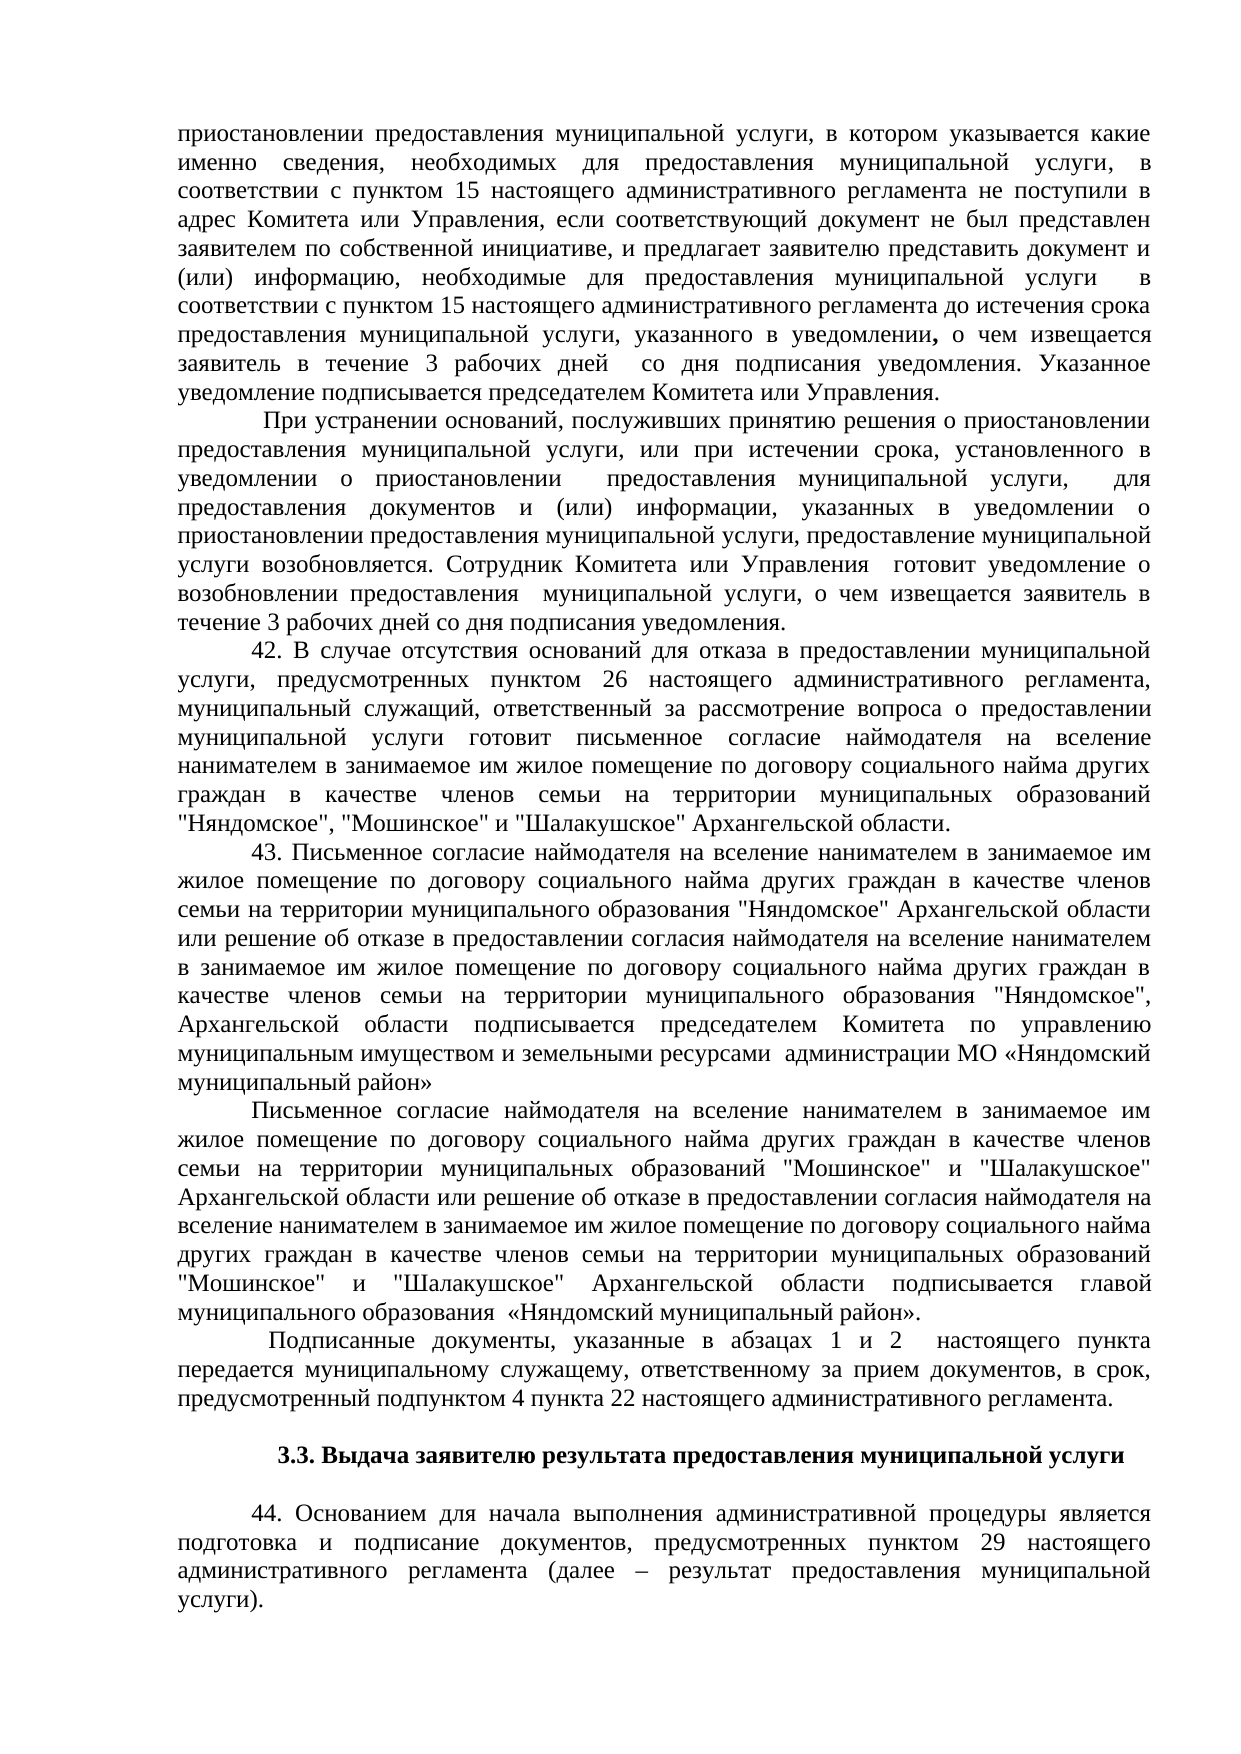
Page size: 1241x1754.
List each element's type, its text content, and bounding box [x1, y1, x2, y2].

text 44. Основанием для начала выполнения административной процедуры является подготовка и подписание документов, предусмотренных пунктом 29 настоящего административного регламента (далее – результат предоставления муниципальной услуги). [177, 1498, 1152, 1613]
text Письменное согласие наймодателя на вселение нанимателем в занимаемое им жилое помещение по договору социального найма других граждан в качестве членов семьи на территории муниципальных образований "Мошинское" и "Шалакушское" Архангельской области или решение об отказе в предоставлении согласия наймодателя на вселение нанимателем в занимаемое им жилое помещение по договору социального найма других граждан в качестве членов семьи на территории муниципальных образований "Мошинское" и "Шалакушское" Архангельской области подписывается главой муниципального образования «Няндомский муниципальный район». [177, 1096, 1152, 1326]
text 3.3. Выдача заявителю результата предоставления муниципальной услуги [177, 1441, 1152, 1469]
text 42. В случае отсутствия оснований для отказа в предоставлении муниципальной услуги, предусмотренных пунктом 26 настоящего административного регламента, муниципальный служащий, ответственный за рассмотрение вопроса о предоставлении муниципальной услуги готовит письменное согласие наймодателя на вселение нанимателем в занимаемое им жилое помещение по договору социального найма других граждан в качестве членов семьи на территории муниципальных образований "Няндомское", "Мошинское" и "Шалакушское" Архангельской области. [177, 636, 1152, 837]
text 43. Письменное согласие наймодателя на вселение нанимателем в занимаемое им жилое помещение по договору социального найма других граждан в качестве членов семьи на территории муниципального образования "Няндомское" Архангельской области или решение об отказе в предоставлении согласия наймодателя на вселение нанимателем в занимаемое им жилое помещение по договору социального найма других граждан в качестве членов семьи на территории муниципального образования "Няндомское", Архангельской области подписывается председателем Комитета по управлению муниципальным имуществом и земельными ресурсами администрации МО «Няндомский муниципальный район» [177, 837, 1152, 1096]
text При устранении оснований, послуживших принятию решения о приостановлении предоставления муниципальной услуги, или при истечении срока, установленного в уведомлении о приостановлении предоставления муниципальной услуги, для предоставления документов и (или) информации, указанных в уведомлении о приостановлении предоставления муниципальной услуги, предоставление муниципальной услуги возобновляется. Сотрудник Комитета или Управления готовит уведомление о возобновлении предоставления муниципальной услуги, о чем извещается заявитель в течение 3 рабочих дней со дня подписания уведомления. [177, 406, 1152, 636]
text Подписанные документы, указанные в абзацах 1 и 2 настоящего пункта передается муниципальному служащему, ответственному за прием документов, в срок, предусмотренный подпунктом 4 пункта 22 настоящего административного регламента. [177, 1326, 1152, 1412]
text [177, 118, 1152, 406]
